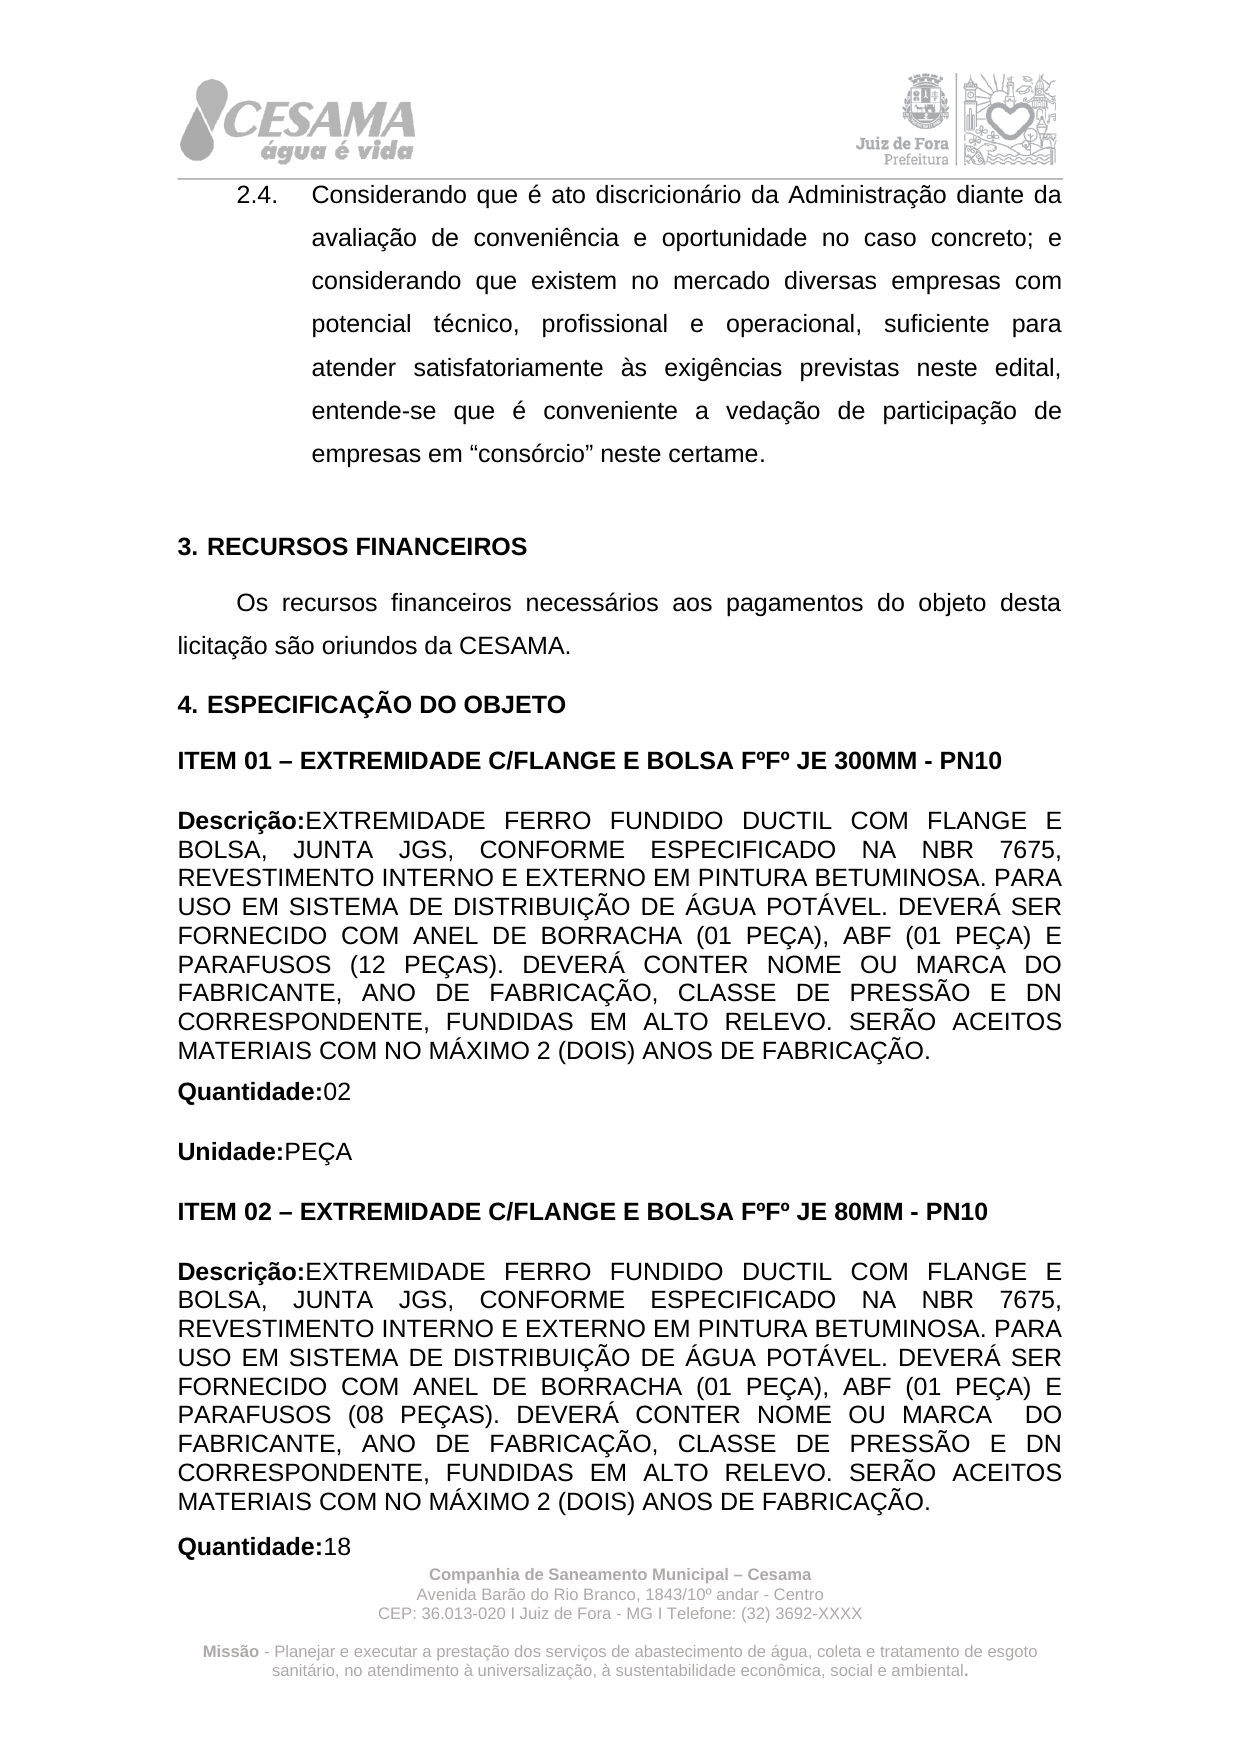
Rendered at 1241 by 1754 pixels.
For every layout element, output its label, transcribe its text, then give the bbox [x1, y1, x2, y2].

text ITEM 01 – EXTREMIDADE C/FLANGE E BOLSA FºFº JE 300MM - PN10 [177, 746, 1063, 775]
text Os recursos financeiros necessários aos pagamentos do objeto desta licitação são oriundos da CESAMA. [177, 587, 1063, 659]
text ITEM 02 – EXTREMIDADE C/FLANGE E BOLSA FºFº JE 80MM - PN10 [177, 1197, 1063, 1225]
text Quantidade:02 [177, 1077, 1063, 1106]
text Descrição:EXTREMIDADE FERRO FUNDIDO DUCTIL COM FLANGE E BOLSA, JUNTA JGS, CONFORME ESPECIFICADO NA NBR 7675, REVESTIMENTO INTERNO E EXTERNO EM PINTURA BETUMINOSA. PARA USO EM SISTEMA DE DISTRIBUIÇÃO DE ÁGUA POTÁVEL. DEVERÁ SER FORNECIDO COM ANEL DE BORRACHA (01 PEÇA), ABF (01 PEÇA) E PARAFUSOS (12 PEÇAS). DEVERÁ CONTER NOME OU MARCA DO FABRICANTE, ANO DE FABRICAÇÃO, CLASSE DE PRESSÃO E DN CORRESPONDENTE, FUNDIDAS EM ALTO RELEVO. SERÃO ACEITOS MATERIAIS COM NO MÁXIMO 2 (DOIS) ANOS DE FABRICAÇÃO. [177, 806, 1063, 1064]
list ESPECIFICAÇÃO DO OBJETO [177, 690, 1063, 719]
text Quantidade:18 [177, 1532, 1063, 1561]
picture [177, 73, 1064, 180]
list Considerando que é ato discricionário da Administração diante da avaliação de conveniência e oportunidade no caso concreto; e considerando que existem no mercado diversas empresas com potencial técnico, profissional e operacional, suficiente para atender satisfatoriamente às exigências previstas neste edital, entende-se que é conveniente a vedação de participação de empresas em “consórcio” neste certame. [236, 180, 1063, 467]
text Unidade:PEÇA [177, 1137, 1063, 1166]
list RECURSOS FINANCEIROS [177, 532, 1063, 561]
